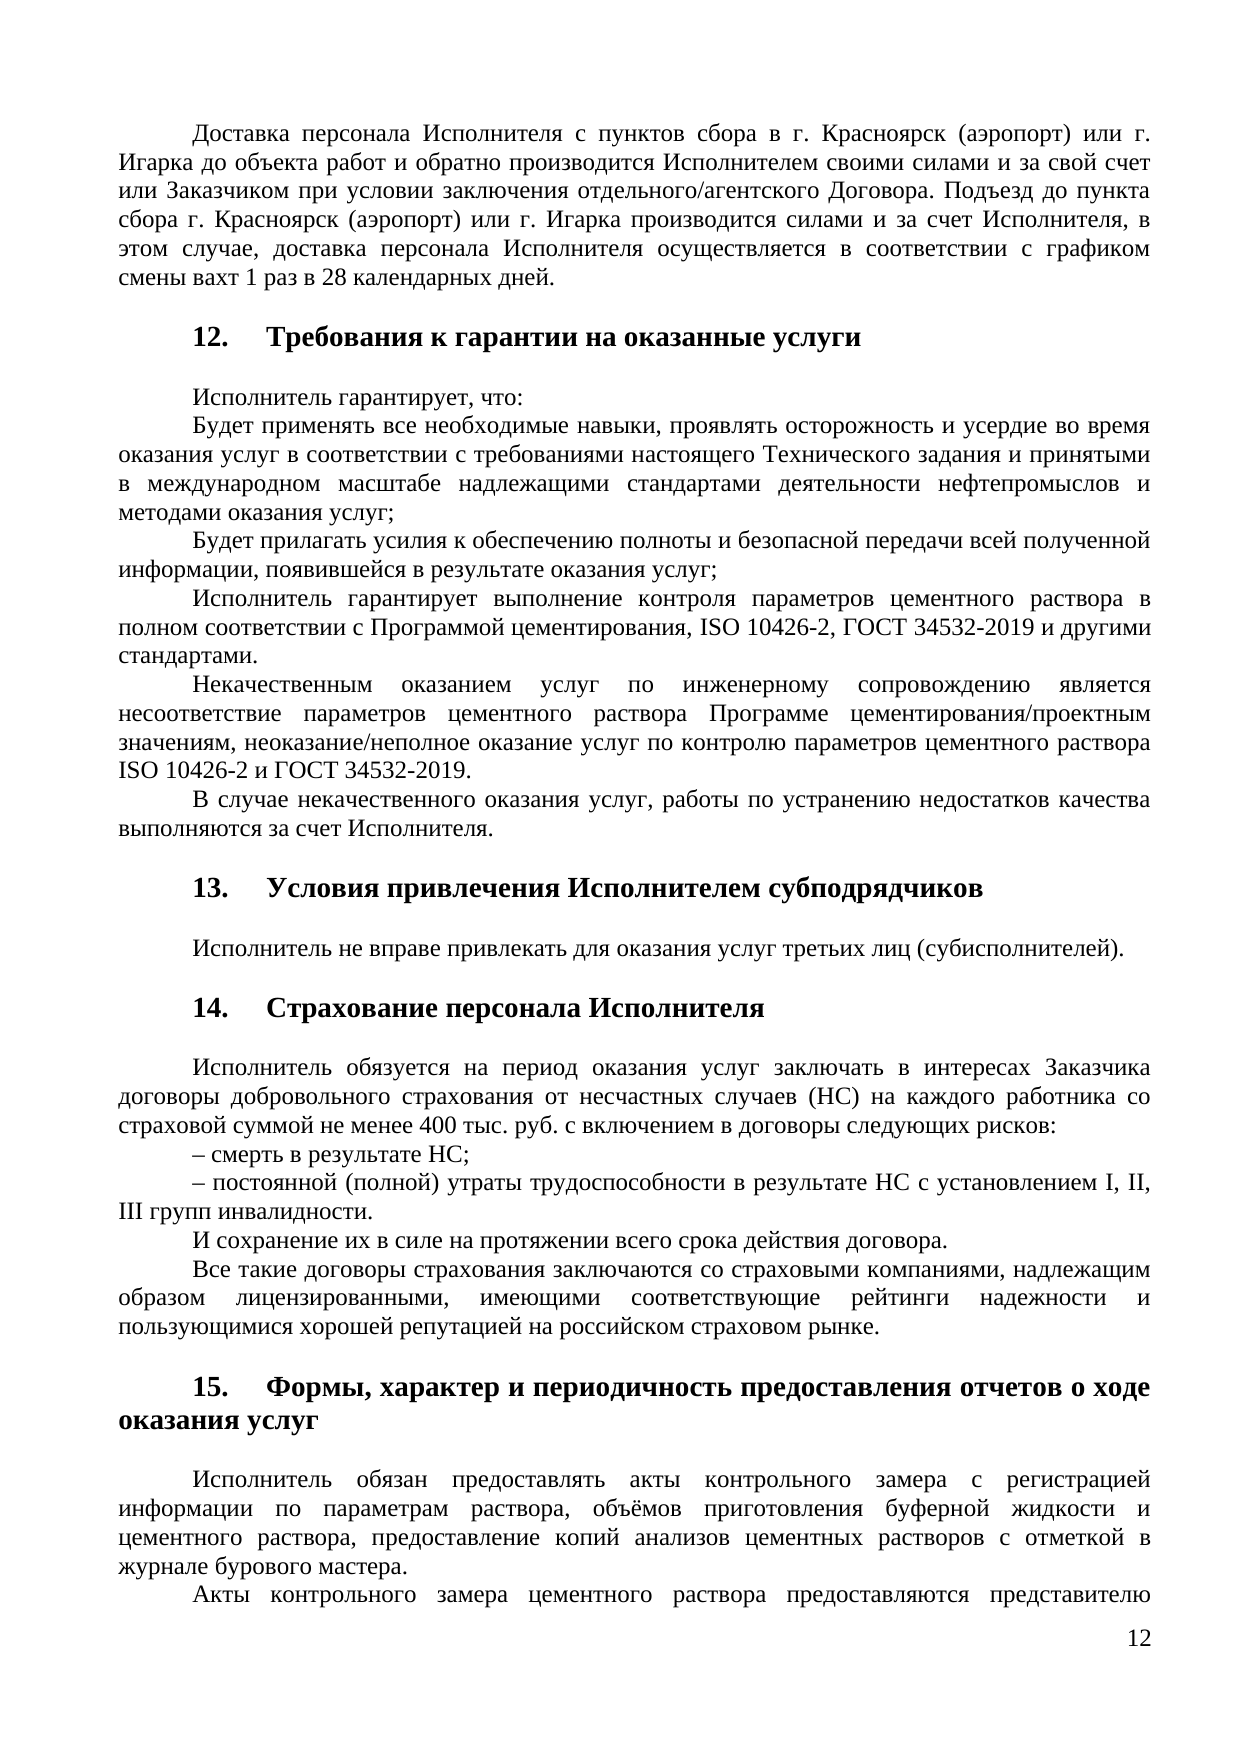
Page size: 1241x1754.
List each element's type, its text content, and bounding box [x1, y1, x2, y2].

subtitle Формы, характер и периодичность предоставления отчетов о ходе оказания услуг [118, 1369, 1152, 1436]
text Все такие договоры страхования заключаются со страховыми компаниями, надлежащим образом лицензированными, имеющими соответствующие рейтинги надежности и пользующимися хорошей репутацией на российском страховом рынке. [118, 1254, 1152, 1340]
subtitle Условия привлечения Исполнителем субподрядчиков [192, 870, 1152, 904]
text И сохранение их в силе на протяжении всего срока действия договора. [118, 1225, 1152, 1254]
subtitle Требования к гарантии на оказанные услуги [192, 319, 1152, 353]
text Исполнитель гарантирует, что: [118, 382, 1152, 410]
text Исполнитель обязуется на период оказания услуг заключать в интересах Заказчика договоры добровольного страхования от несчастных случаев (НС) на каждого работника со страховой суммой не менее 400 тыс. руб. с включением в договоры следующих рисков: [118, 1052, 1152, 1139]
text Будет прилагать усилия к обеспечению полноты и безопасной передачи всей полученной информации, появившейся в результате оказания услуг; [118, 525, 1152, 583]
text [118, 1579, 1152, 1608]
text Доставка персонала Исполнителя с пунктов сбора в г. Красноярск (аэропорт) или г. Игарка до объекта работ и обратно производится Исполнителем своими силами и за свой счет или Заказчиком при условии заключения отдельного/агентского Договора. Подъезд до пункта сбора г. Красноярск (аэропорт) или г. Игарка производится силами и за счет Исполнителя, в этом случае, доставка персонала Исполнителя осуществляется в соответствии с графиком смены вахт 1 раз в 28 календарных дней. [118, 118, 1152, 291]
text В случае некачественного оказания услуг, работы по устранению недостатков качества выполняются за счет Исполнителя. [118, 784, 1152, 842]
text Исполнитель обязан предоставлять акты контрольного замера с регистрацией информации по параметрам раствора, объёмов приготовления буферной жидкости и цементного раствора, предоставление копий анализов цементных растворов с отметкой в журнале бурового мастера. [118, 1464, 1152, 1579]
text Исполнитель гарантирует выполнение контроля параметров цементного раствора в полном соответствии с Программой цементирования, ISO 10426-2, ГОСТ 34532-2019 и другими стандартами. [118, 583, 1152, 669]
subtitle Страхование персонала Исполнителя [118, 990, 1152, 1024]
text Исполнитель не вправе привлекать для оказания услуг третьих лиц (субисполнителей). [118, 933, 1152, 961]
text – постоянной (полной) утраты трудоспособности в результате НС с установлением I, II, III групп инвалидности. [118, 1167, 1152, 1225]
text Некачественным оказанием услуг по инженерному сопровождению является несоответствие параметров цементного раствора Программе цементирования/проектным значениям, неоказание/неполное оказание услуг по контролю параметров цементного раствора ISO 10426-2 и ГОСТ 34532-2019. [118, 669, 1152, 784]
text – смерть в результате НС; [118, 1139, 1152, 1167]
text Будет применять все необходимые навыки, проявлять осторожность и усердие во время оказания услуг в соответствии с требованиями настоящего Технического задания и принятыми в международном масштабе надлежащими стандартами деятельности нефтепромыслов и методами оказания услуг; [118, 410, 1152, 525]
